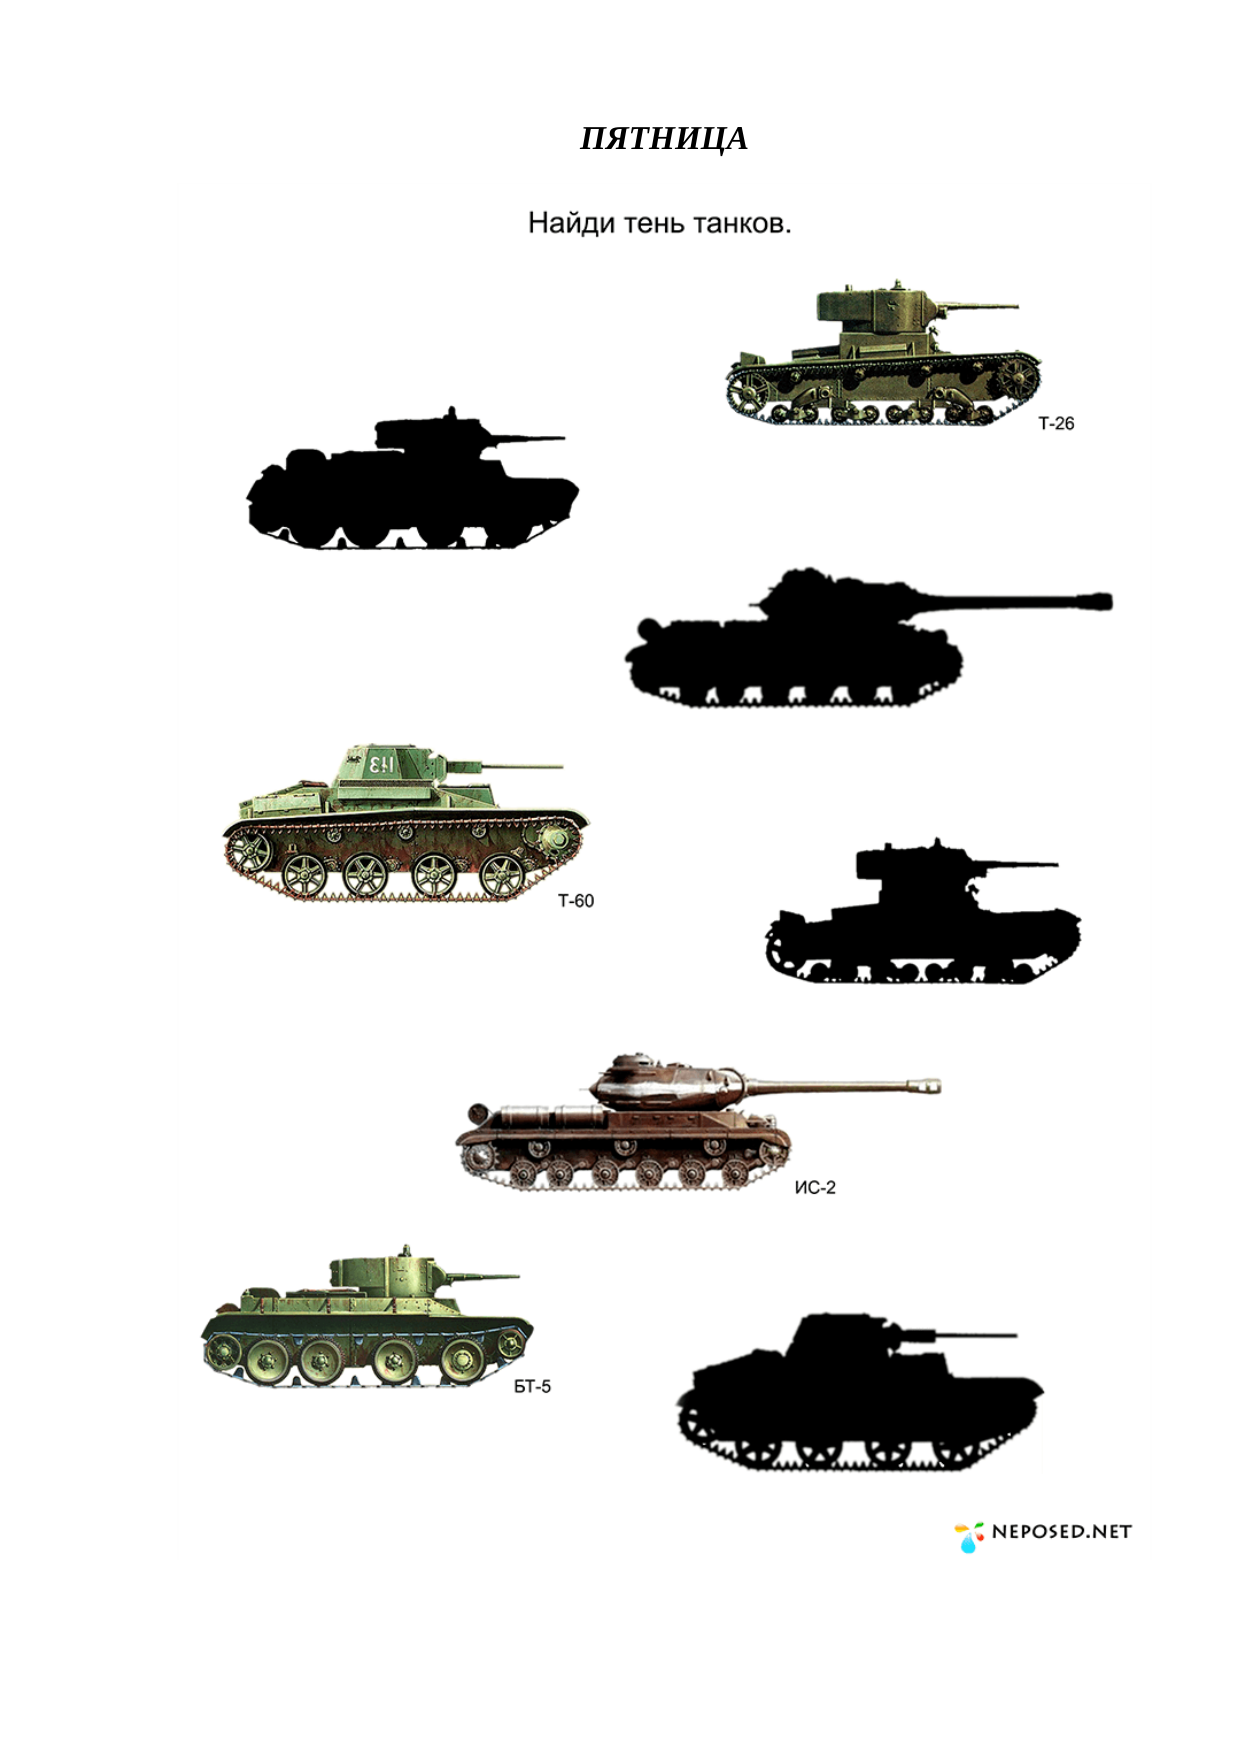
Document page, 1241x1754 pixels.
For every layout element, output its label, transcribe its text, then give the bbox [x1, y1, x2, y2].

picture [177, 183, 1152, 1561]
text ПЯТНИЦА [177, 118, 1152, 156]
